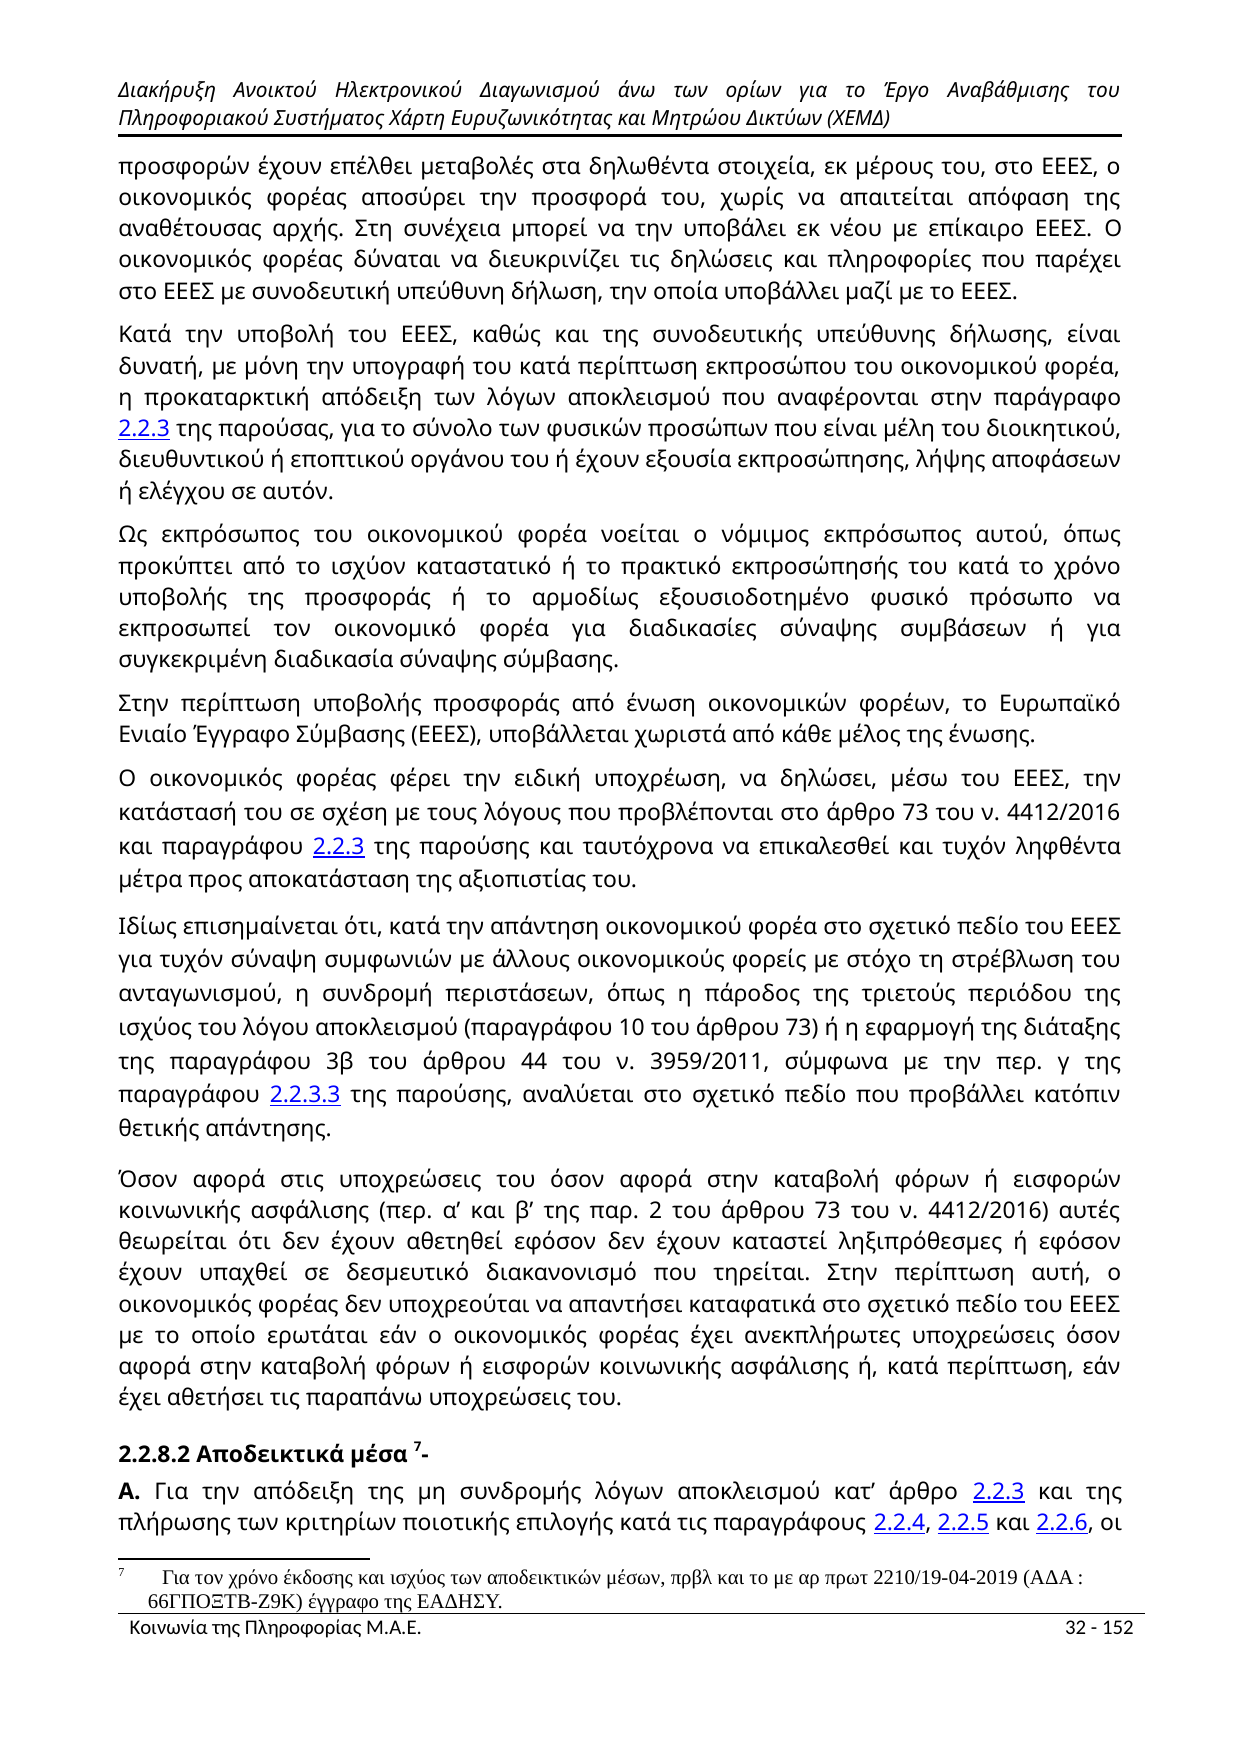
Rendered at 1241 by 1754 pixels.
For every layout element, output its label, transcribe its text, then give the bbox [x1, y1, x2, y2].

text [118, 149, 1122, 306]
text Όσον αφορά στις υποχρεώσεις του όσον αφορά στην καταβολή φόρων ή εισφορών κοινωνικής ασφάλισης (περ. α’ και β’ της παρ. 2 του άρθρου 73 του ν. 4412/2016) αυτές θεωρείται ότι δεν έχουν αθετηθεί εφόσον δεν έχουν καταστεί ληξιπρόθεσμες ή εφόσον έχουν υπαχθεί σε δεσμευτικό διακανονισμό που τηρείται. Στην περίπτωση αυτή, ο οικονομικός φορέας δεν υποχρεούται να απαντήσει καταφατικά στο σχετικό πεδίο του ΕΕΕΣ με το οποίο ερωτάται εάν ο οικονομικός φορέας έχει ανεκπλήρωτες υποχρεώσεις όσον αφορά στην καταβολή φόρων ή εισφορών κοινωνικής ασφάλισης ή, κατά περίπτωση, εάν έχει αθετήσει τις παραπάνω υποχρεώσεις του. [118, 1162, 1122, 1412]
subtitle 2.2.8.2 Αποδεικτικά μέσα - [118, 1437, 1122, 1469]
text Ιδίως επισημαίνεται ότι, κατά την απάντηση οικονομικού φορέα στο σχετικό πεδίο του ΕΕΕΣ για τυχόν σύναψη συμφωνιών με άλλους οικονομικούς φορείς με στόχο τη στρέβλωση του ανταγωνισμού, η συνδρομή περιστάσεων, όπως η πάροδος της τριετούς περιόδου της ισχύος του λόγου αποκλεισμού (παραγράφου 10 του άρθρου 73) ή η εφαρμογή της διάταξης της παραγράφου 3β του άρθρου 44 του ν. 3959/2011, σύμφωνα με την περ. γ της παραγράφου 2.2.3.3 της παρούσης, αναλύεται στο σχετικό πεδίο που προβάλλει κατόπιν θετικής απάντησης. [118, 909, 1122, 1143]
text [118, 1475, 1122, 1537]
text Ως εκπρόσωπος του οικονομικού φορέα νοείται ο νόμιμος εκπρόσωπος αυτού, όπως προκύπτει από το ισχύον καταστατικό ή το πρακτικό εκπροσώπησής του κατά το χρόνο υποβολής της προσφοράς ή το αρμοδίως εξουσιοδοτημένο φυσικό πρόσωπο να εκπροσωπεί τον οικονομικό φορέα για διαδικασίες σύναψης συμβάσεων ή για συγκεκριμένη διαδικασία σύναψης σύμβασης. [118, 518, 1122, 674]
text Κατά την υποβολή του ΕΕΕΣ, καθώς και της συνοδευτικής υπεύθυνης δήλωσης, είναι δυνατή, με μόνη την υπογραφή του κατά περίπτωση εκπροσώπου του οικονομικού φορέα, η προκαταρκτική απόδειξη των λόγων αποκλεισμού που αναφέρονται στην παράγραφο 2.2.3 της παρούσας, για το σύνολο των φυσικών προσώπων που είναι μέλη του διοικητικού, διευθυντικού ή εποπτικού οργάνου του ή έχουν εξουσία εκπροσώπησης, λήψης αποφάσεων ή ελέγχου σε αυτόν. [118, 318, 1122, 506]
text Στην περίπτωση υποβολής προσφοράς από ένωση οικονομικών φορέων, το Ευρωπαϊκό Ενιαίο Έγγραφο Σύμβασης (ΕΕΕΣ), υποβάλλεται χωριστά από κάθε μέλος της ένωσης. [118, 687, 1122, 749]
text Ο οικονομικός φορέας φέρει την ειδική υποχρέωση, να δηλώσει, μέσω του ΕΕΕΣ, την κατάστασή του σε σχέση με τους λόγους που προβλέπονται στο άρθρο 73 του ν. 4412/2016 και παραγράφου 2.2.3 της παρούσης και ταυτόχρονα να επικαλεσθεί και τυχόν ληφθέντα μέτρα προς αποκατάσταση της αξιοπιστίας του. [118, 762, 1122, 894]
